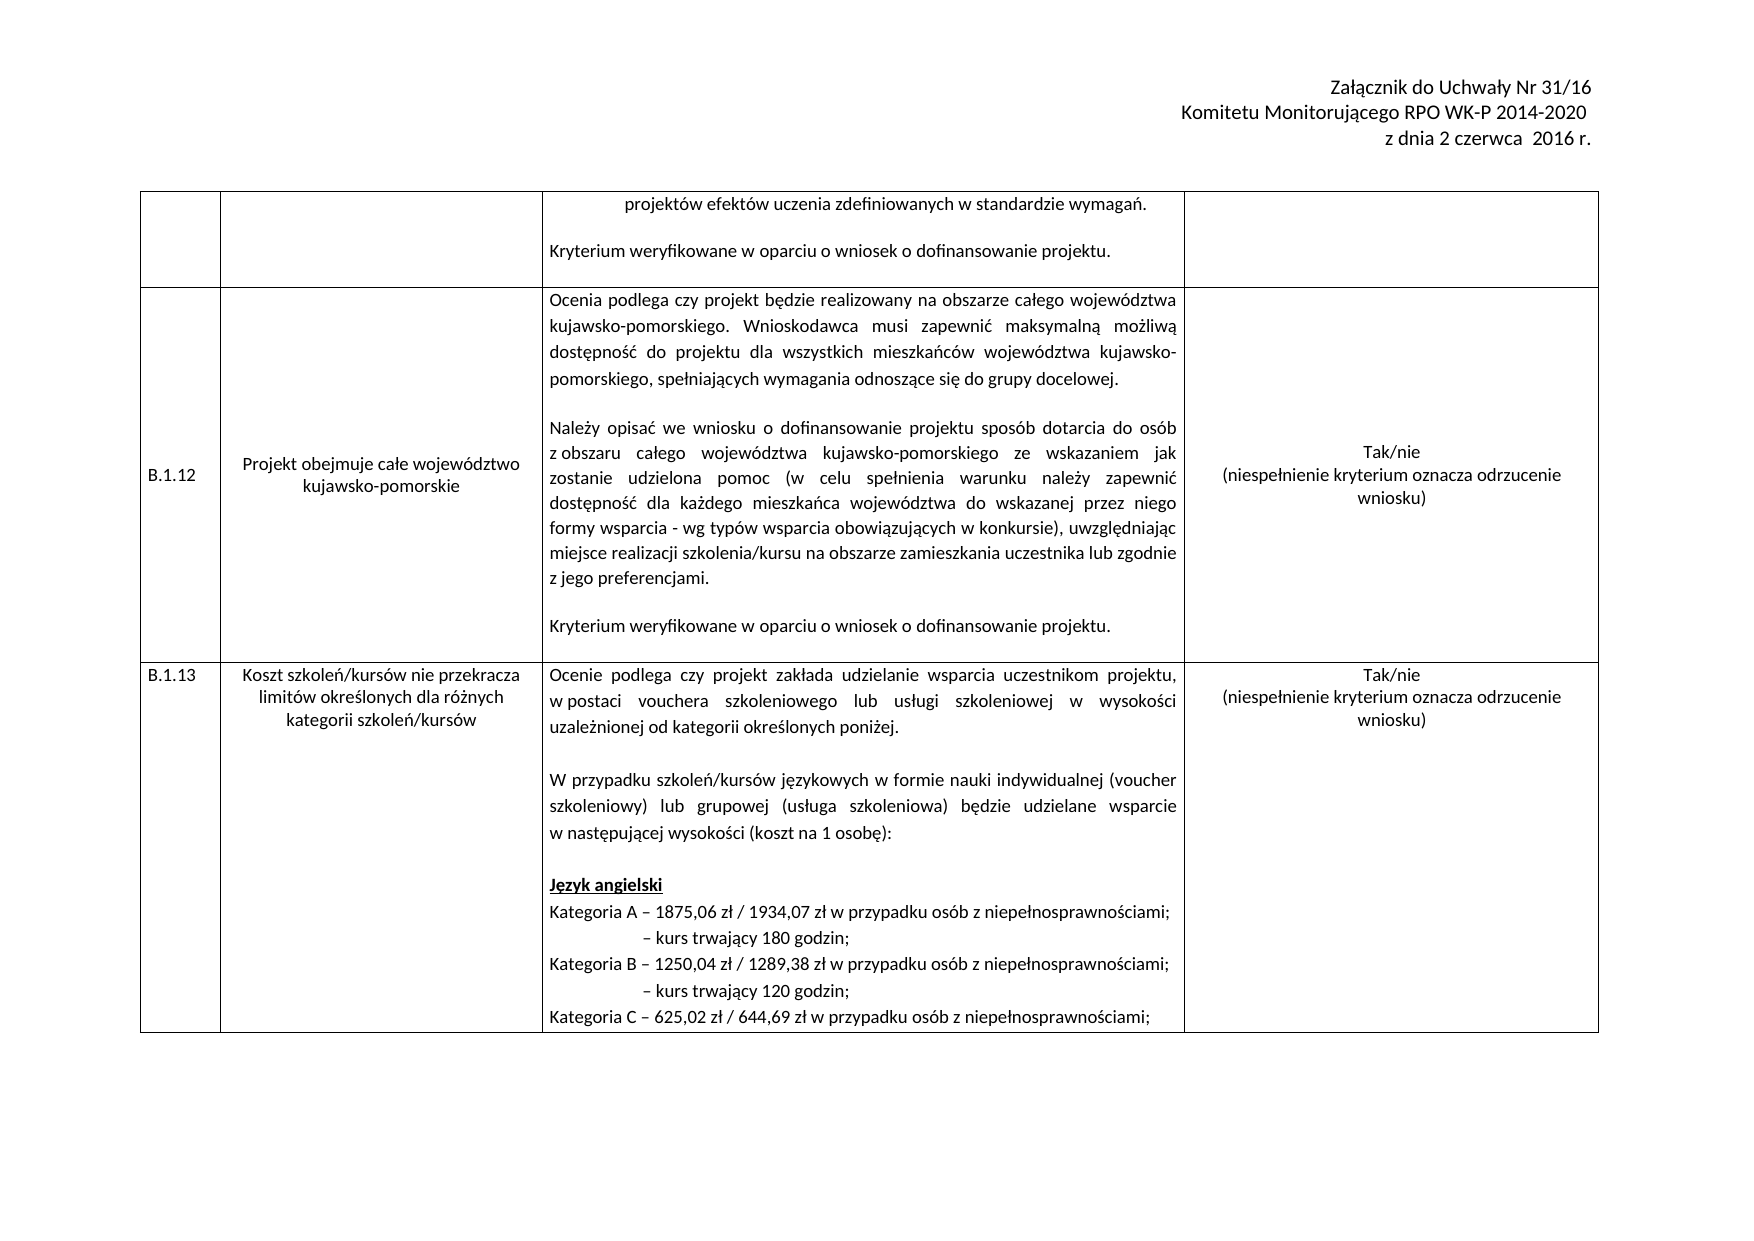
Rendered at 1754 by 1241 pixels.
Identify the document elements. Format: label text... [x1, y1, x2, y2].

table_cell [221, 192, 542, 287]
table_cell [141, 663, 220, 1032]
table_cell [141, 192, 220, 287]
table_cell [543, 663, 1184, 1032]
table_cell [141, 288, 220, 662]
table_cell Tak/nie (niespełnienie kryterium oznacza odrzucenie wniosku) [1185, 288, 1598, 662]
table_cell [221, 663, 542, 1032]
table_cell Projekt obejmuje całe województwo kujawsko-pomorskie [221, 288, 542, 662]
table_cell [1185, 192, 1598, 287]
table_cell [543, 192, 1184, 287]
table_cell Ocenia podlega czy projekt będzie realizowany na obszarze całego województwa kujawsko-pomorskiego. Wnioskodawca musi zapewnić maksymalną możliwą dostępność do projektu dla wszystkich mieszkańców województwa kujawsko-pomorskiego, spełniających wymagania odnoszące się do grupy docelowej. Należy opisać we wniosku o dofinansowanie projektu sposób dotarcia do osób z obszaru całego województwa kujawsko-pomorskiego ze wskazaniem jak zostanie udzielona pomoc (w celu spełnienia warunku należy zapewnić dostępność dla każdego mieszkańca województwa do wskazanej przez niego formy wsparcia - wg typów wsparcia obowiązujących w konkursie), uwzględniając miejsce realizacji szkolenia/kursu na obszarze zamieszkania uczestnika lub zgodnie z jego preferencjami. Kryterium weryfikowane w oparciu o wniosek o dofinansowanie projektu. [543, 288, 1184, 662]
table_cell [1185, 663, 1598, 1032]
